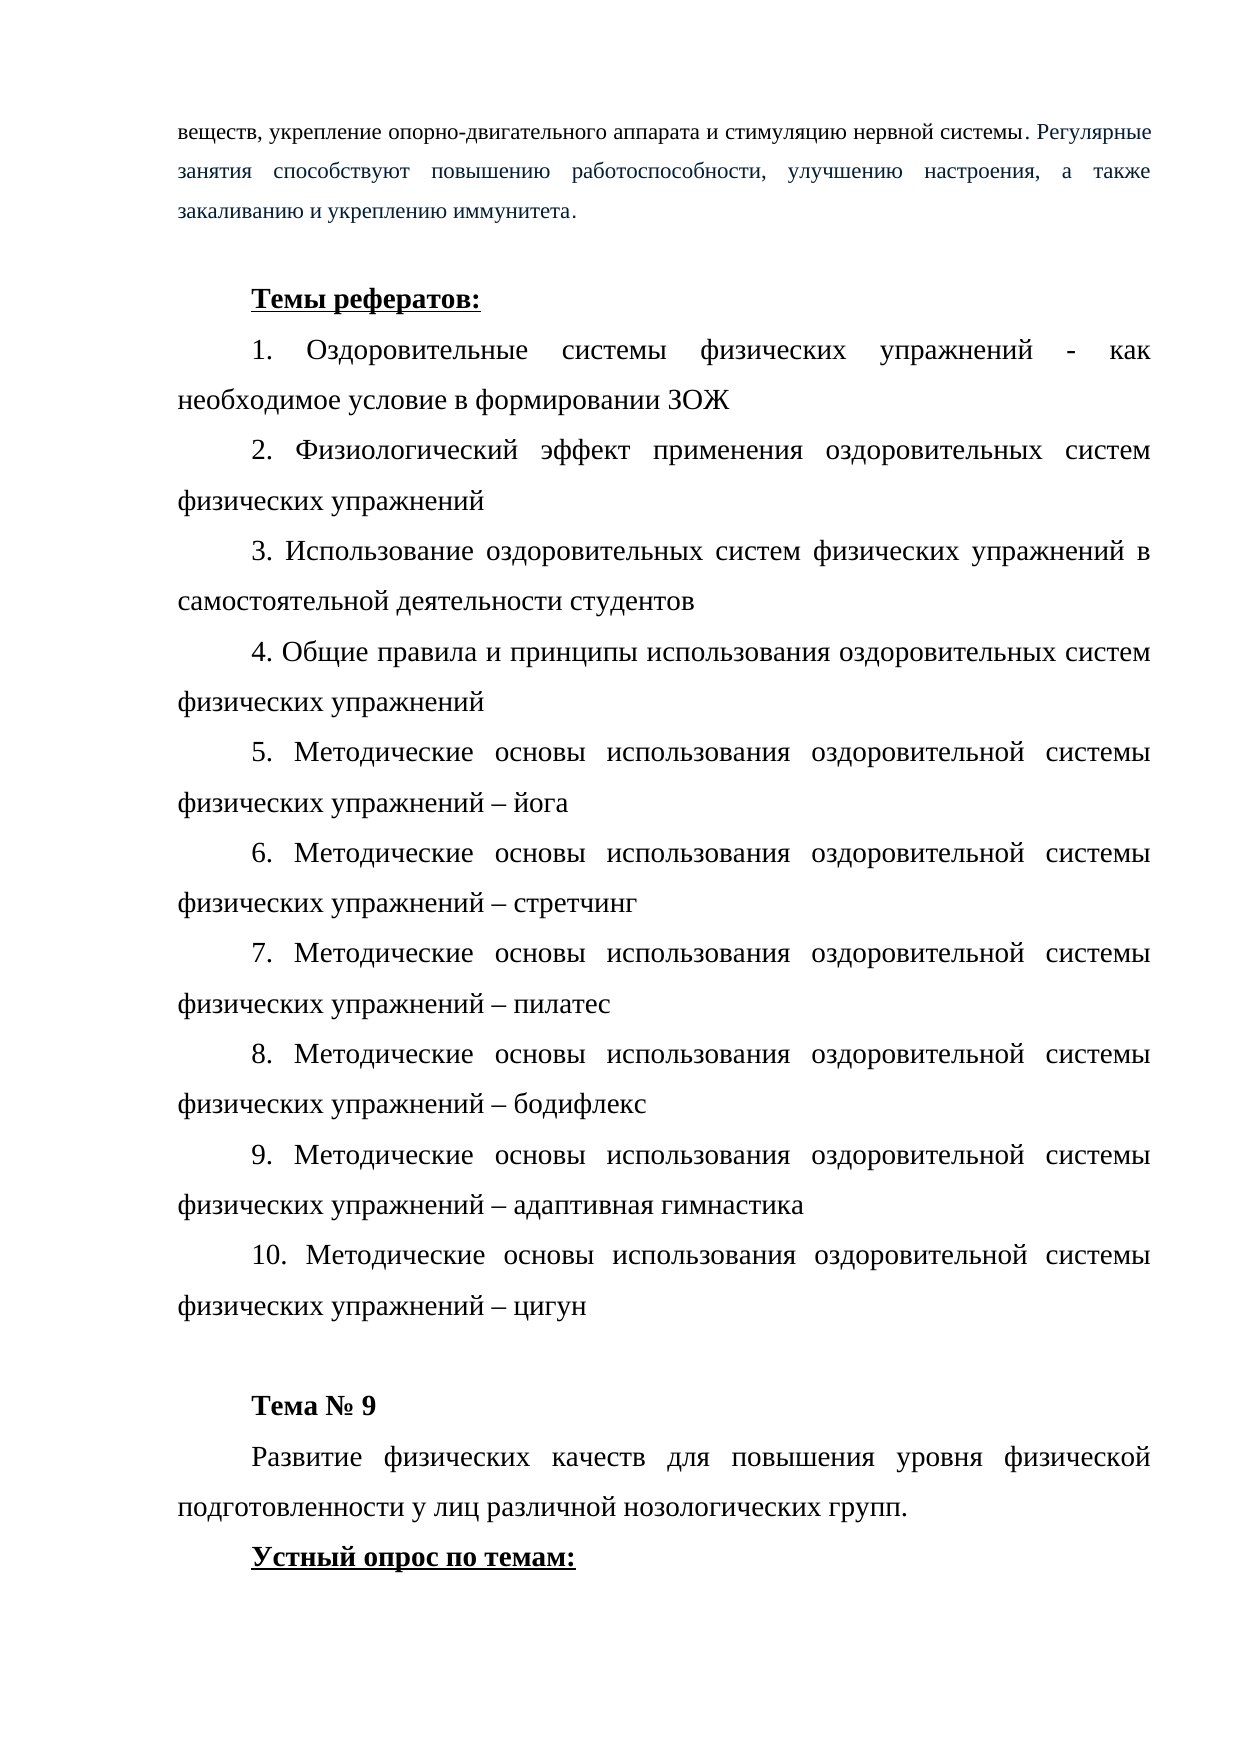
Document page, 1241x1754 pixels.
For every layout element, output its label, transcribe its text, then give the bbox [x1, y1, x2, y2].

text 10. Методические основы использования оздоровительной системы физических упражнений – цигун [177, 1237, 1152, 1321]
text Устный опрос по темам: [177, 1539, 1152, 1573]
text 1. Оздоровительные системы физических упражнений - как необходимое условие в формировании ЗОЖ [177, 332, 1152, 416]
text 4. Общие правила и принципы использования оздоровительных систем физических упражнений [177, 634, 1152, 718]
text 3. Использование оздоровительных систем физических упражнений в самостоятельной деятельности студентов [177, 533, 1152, 617]
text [177, 118, 1152, 158]
text Тема № 9 [177, 1388, 1152, 1422]
text 2. Физиологический эффект применения оздоровительных систем физических упражнений [177, 432, 1152, 516]
text 6. Методические основы использования оздоровительной системы физических упражнений – стретчинг [177, 835, 1152, 919]
text Темы рефератов: [177, 282, 1152, 315]
text 7. Методические основы использования оздоровительной системы физических упражнений – пилатес [177, 936, 1152, 1019]
text 8. Методические основы использования оздоровительной системы физических упражнений – бодифлекс [177, 1036, 1152, 1120]
text 5. Методические основы использования оздоровительной системы физических упражнений – йога [177, 734, 1152, 818]
text Развитие физических качеств для повышения уровня физической подготовленности у лиц различной нозологических групп. [177, 1439, 1152, 1523]
text 9. Методические основы использования оздоровительной системы физических упражнений – адаптивная гимнастика [177, 1137, 1152, 1221]
